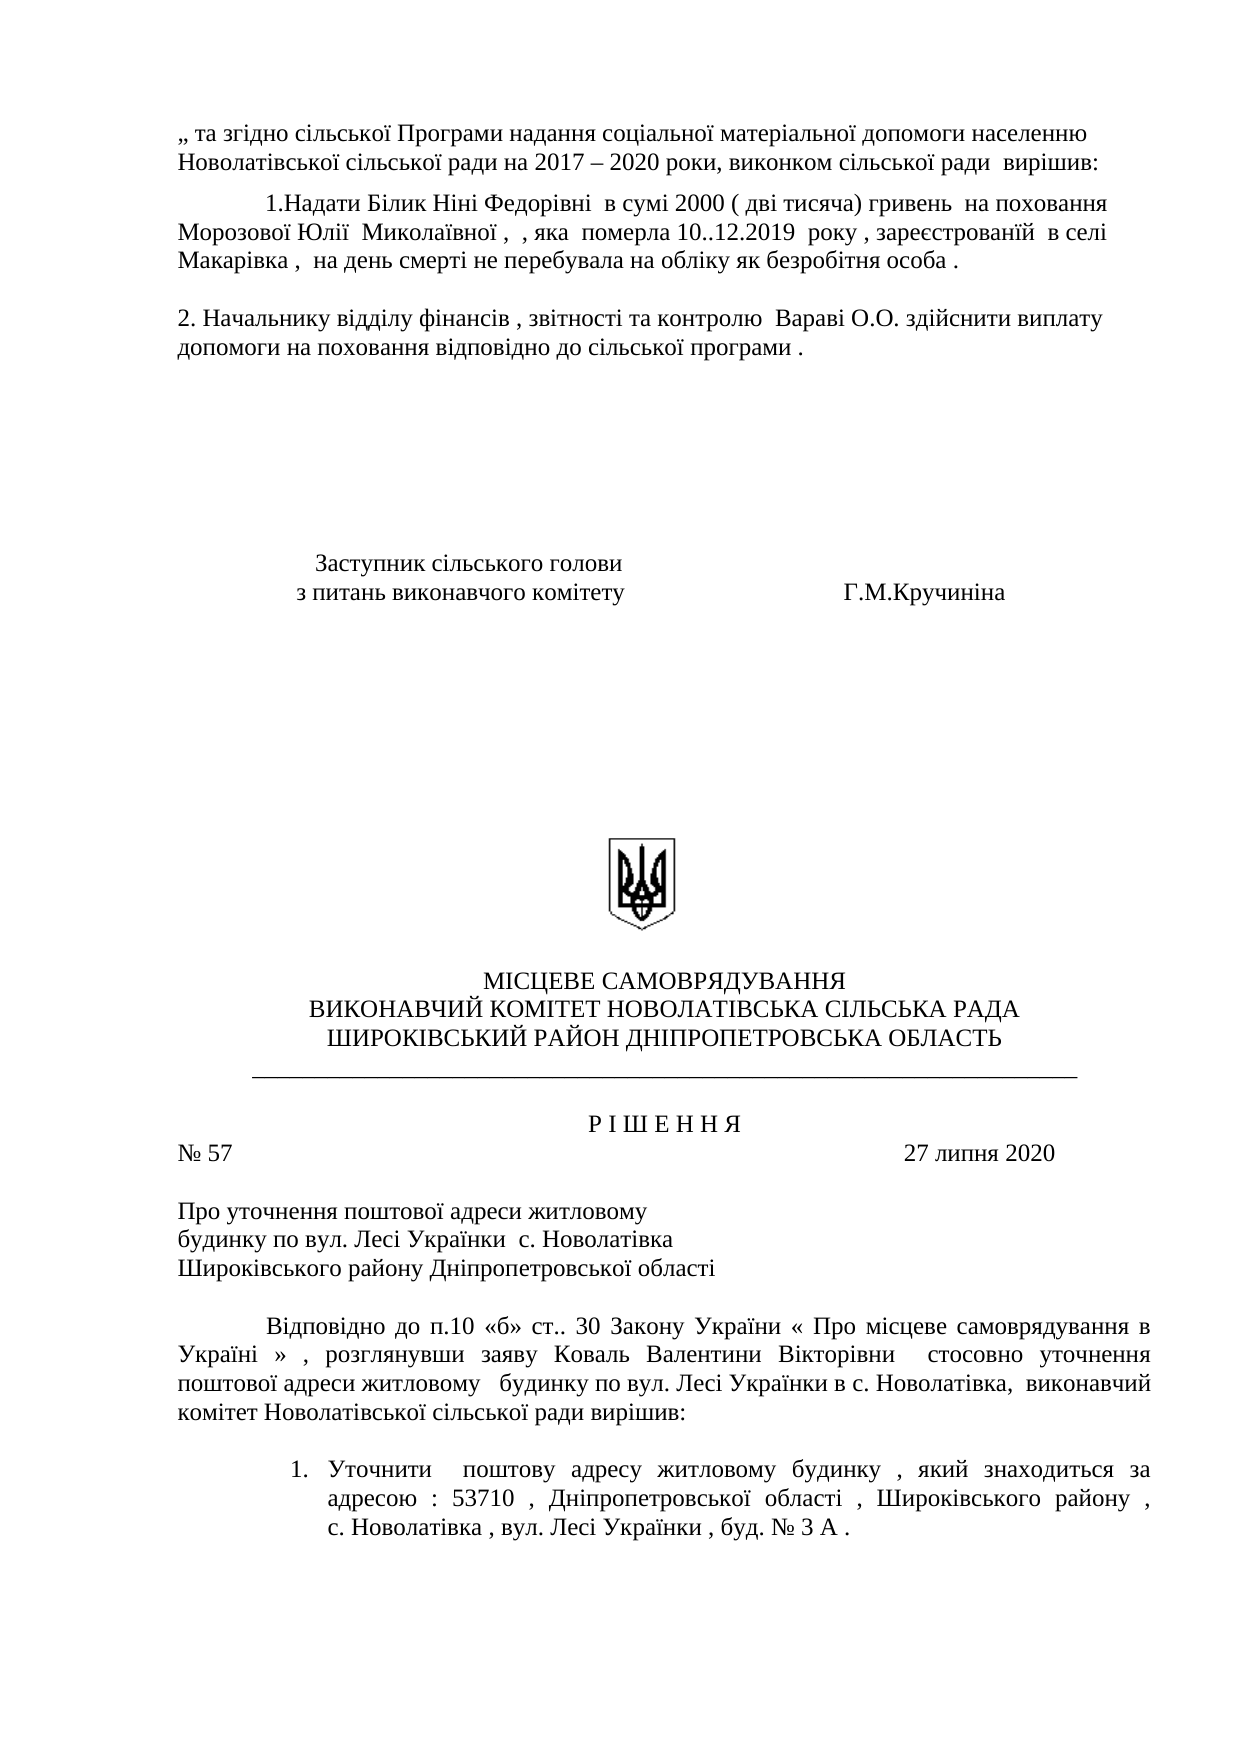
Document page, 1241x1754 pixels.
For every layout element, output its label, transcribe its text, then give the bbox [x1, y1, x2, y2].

text __________________________________________________________________ [177, 1052, 1152, 1081]
text Широківського району Дніпропетровської області [177, 1253, 1152, 1282]
text МІСЦЕВЕ САМОВРЯДУВАННЯ [177, 966, 1152, 994]
text 2. Начальнику відділу фінансів , звітності та контролю Вараві О.О. здійснити виплату допомоги на поховання відповідно до сільської програми . [177, 303, 1152, 361]
text з питань виконавчого комітету Г.М.Кручиніна [177, 577, 1152, 606]
text № 57 27 липня 2020 [177, 1138, 1152, 1167]
text Відповідно до п.10 «б» ст.. 30 Закону України « Про місцеве самоврядування в Україні » , розглянувши заяву Коваль Валентини Вікторівни стосовно уточнення поштової адреси житловому будинку по вул. Лесі Українки в с. Новолатівка, виконавчий комітет Новолатівської сільської ради вирішив: [177, 1311, 1152, 1426]
text Про уточнення поштової адреси житловому [177, 1196, 1152, 1224]
text Заступник сільського голови [177, 548, 1152, 577]
list Уточнити поштову адресу житловому будинку , який знаходиться за адресою : 53710 , Дніпропетровської області , Широківського району , с. Новолатівка , вул. Лесі Українки , буд. № 3 А . [290, 1454, 1152, 1541]
text Р І Ш Е Н Н Я [177, 1109, 1152, 1138]
text ВИКОНАВЧИЙ КОМІТЕТ НОВОЛАТІВСЬКА СІЛЬСЬКА РАДА [177, 994, 1152, 1023]
text 1.Надати Білик Ніні Федорівні в сумі 2000 ( дві тисяча) гривень на поховання Морозової Юлії Миколаївної , , яка померла 10..12.2019 року , зареєстрованїй в селі Макарівка , на день смерті не перебувала на обліку як безробітня особа . [177, 188, 1152, 274]
text ШИРОКІВСЬКИЙ РАЙОН ДНІПРОПЕТРОВСЬКА ОБЛАСТЬ [177, 1023, 1152, 1052]
text будинку по вул. Лесі Українки с. Новолатівка [177, 1224, 1152, 1253]
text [177, 118, 1152, 176]
